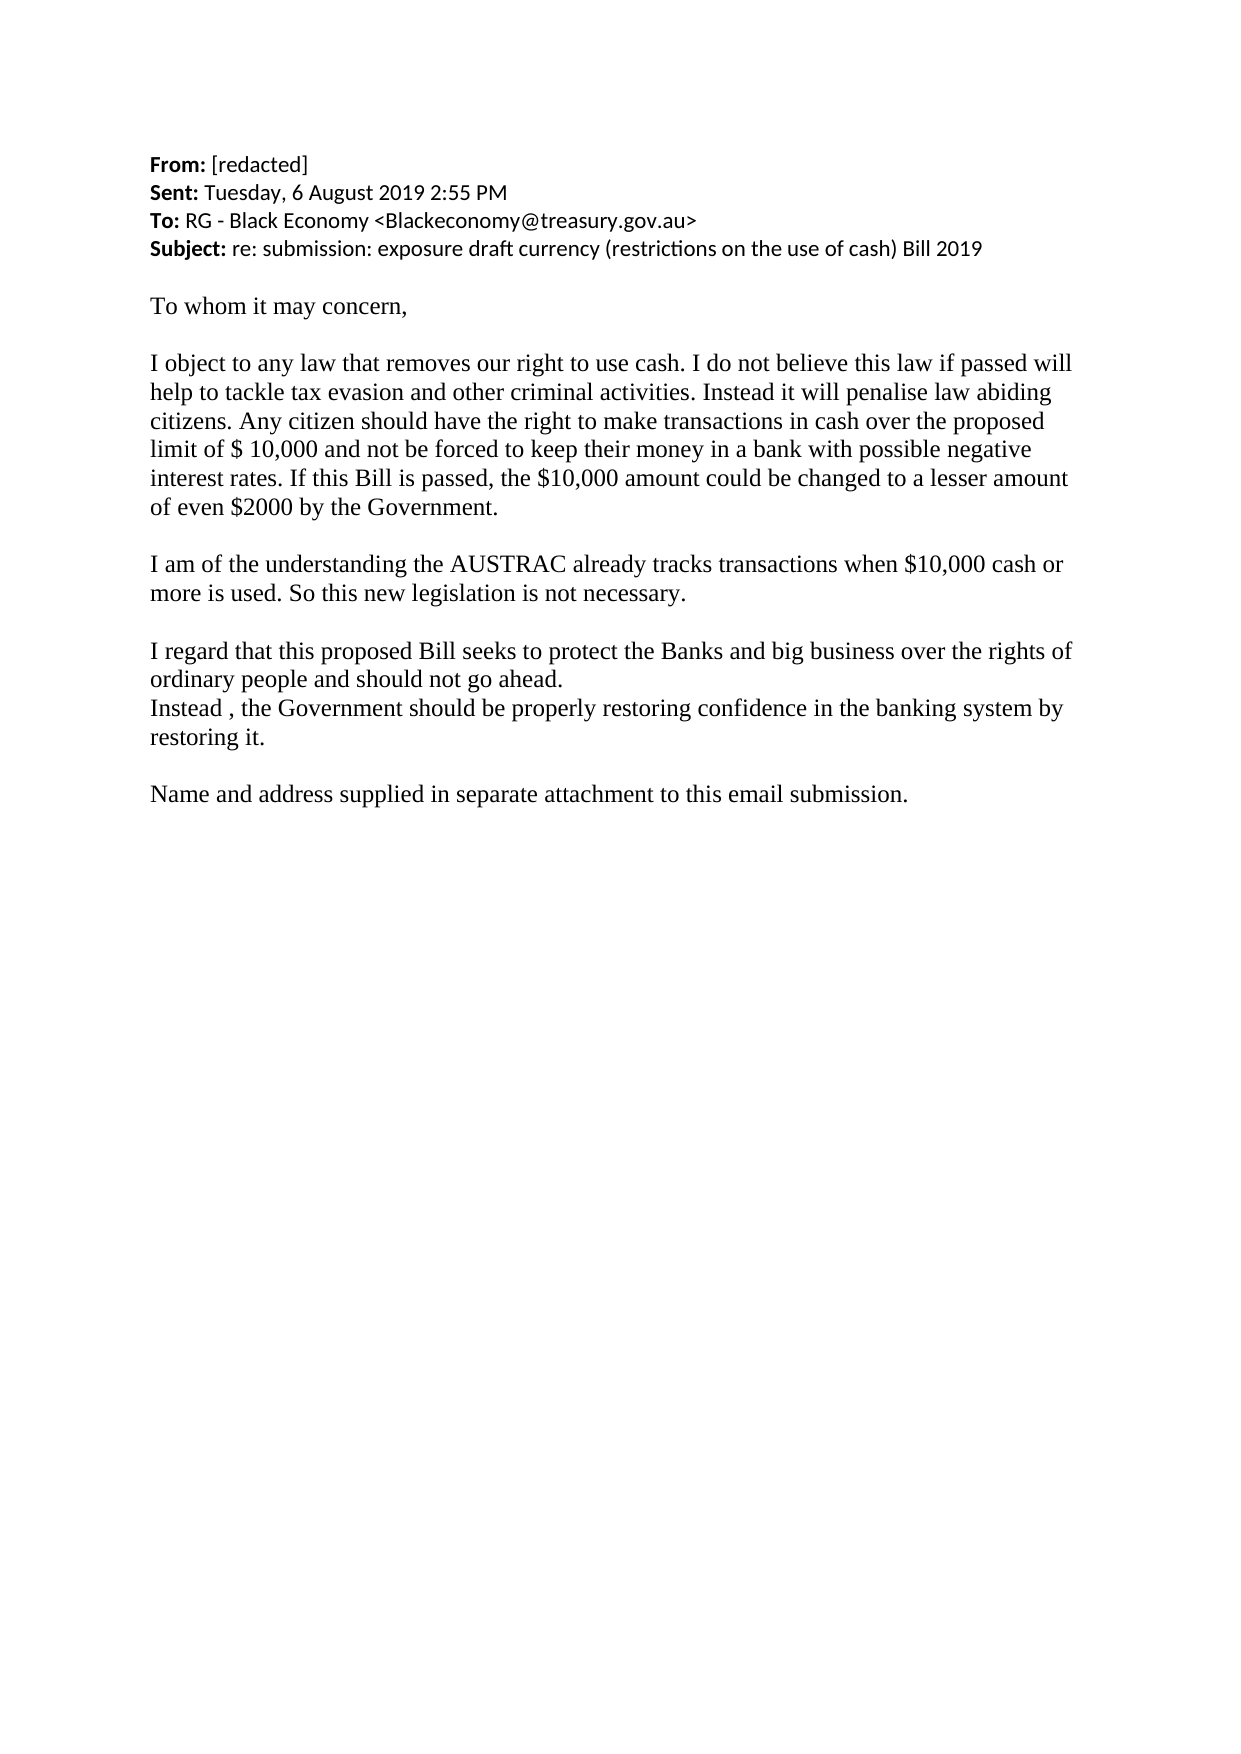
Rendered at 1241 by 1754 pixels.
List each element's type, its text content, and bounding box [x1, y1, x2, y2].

text I object to any law that removes our right to use cash. I do not believe this law if passed will help to tackle tax evasion and other criminal activities. Instead it will penalise law abiding citizens. Any citizen should have the right to make transactions in cash over the proposed limit of $ 10,000 and not be forced to keep their money in a bank with possible negative interest rates. If this Bill is passed, the $10,000 amount could be changed to a lesser amount of even $2000 by the Government. [150, 348, 1090, 521]
text From: [redacted] Sent: Tuesday, 6 August 2019 2:55 PM To: RG - Black Economy <Blackeconomy@treasury.gov.au> Subject: re: submission: exposure draft currency (restrictions on the use of cash) Bill 2019 [150, 150, 1090, 262]
text I regard that this proposed Bill seeks to protect the Banks and big business over the rights of ordinary people and should not go ahead. [150, 636, 1090, 693]
text Instead , the Government should be properly restoring confidence in the banking system by restoring it. [150, 693, 1090, 751]
text Name and address supplied in separate attachment to this email submission. [150, 779, 1090, 808]
text I am of the understanding the AUSTRAC already tracks transactions when $10,000 cash or more is used. So this new legislation is not necessary. [150, 549, 1090, 607]
text To whom it may concern, [150, 291, 1090, 319]
